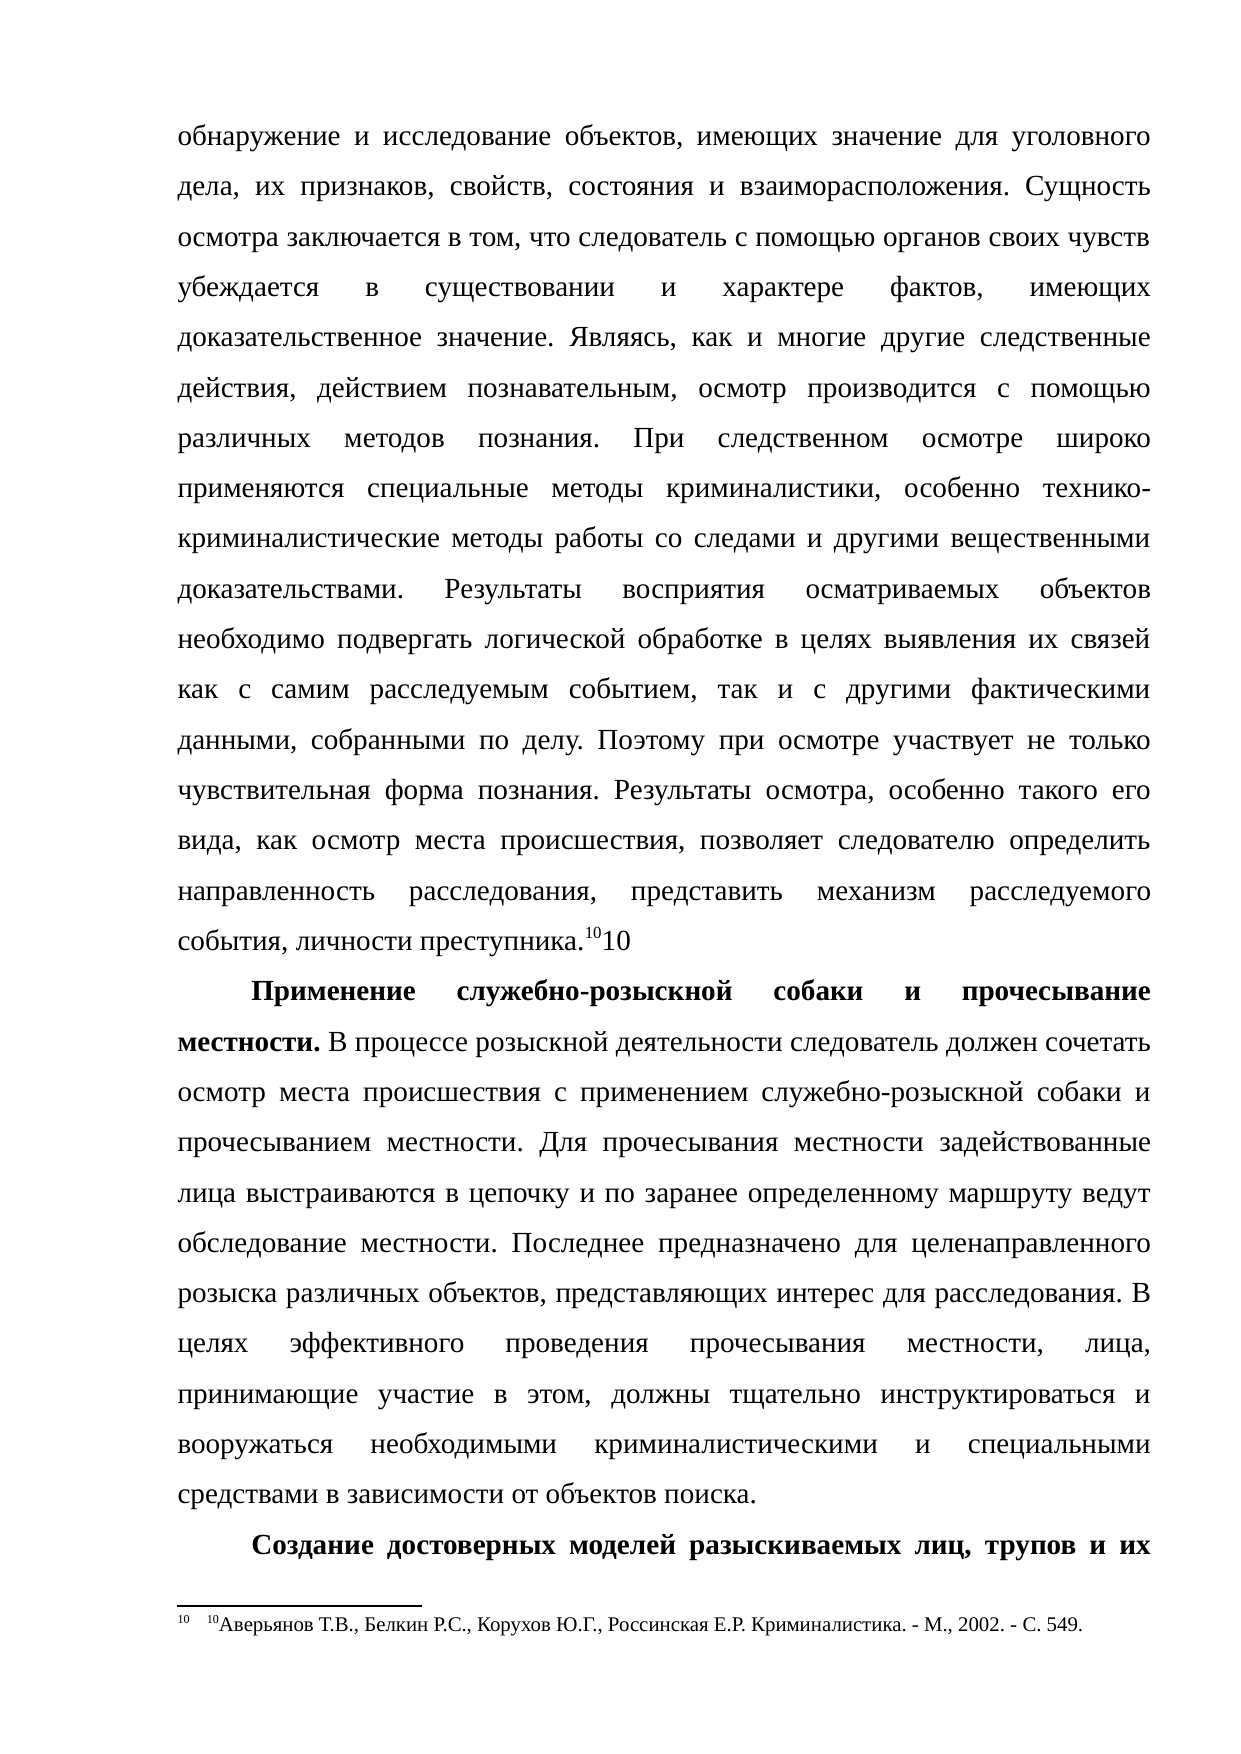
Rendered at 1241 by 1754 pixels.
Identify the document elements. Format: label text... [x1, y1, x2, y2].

text Применение служебно-розыскной собаки и прочесывание местности. В процессе розыскной деятельности следователь должен сочетать осмотр места происшествия с применением служебно-розыскной собаки и прочесыванием местности. Для прочесывания местности задействованные лица выстраиваются в цепочку и по заранее определенному маршруту ведут обследование местности. Последнее предназначено для целенаправленного розыска различных объектов, представляющих интерес для расследования. В целях эффективного проведения прочесывания местности, лица, принимающие участие в этом, должны тщательно инструктироваться и вооружаться необходимыми криминалистическими и специальными средствами в зависимости от объектов поиска. [177, 973, 1152, 1510]
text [177, 118, 1152, 957]
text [177, 1527, 1152, 1560]
